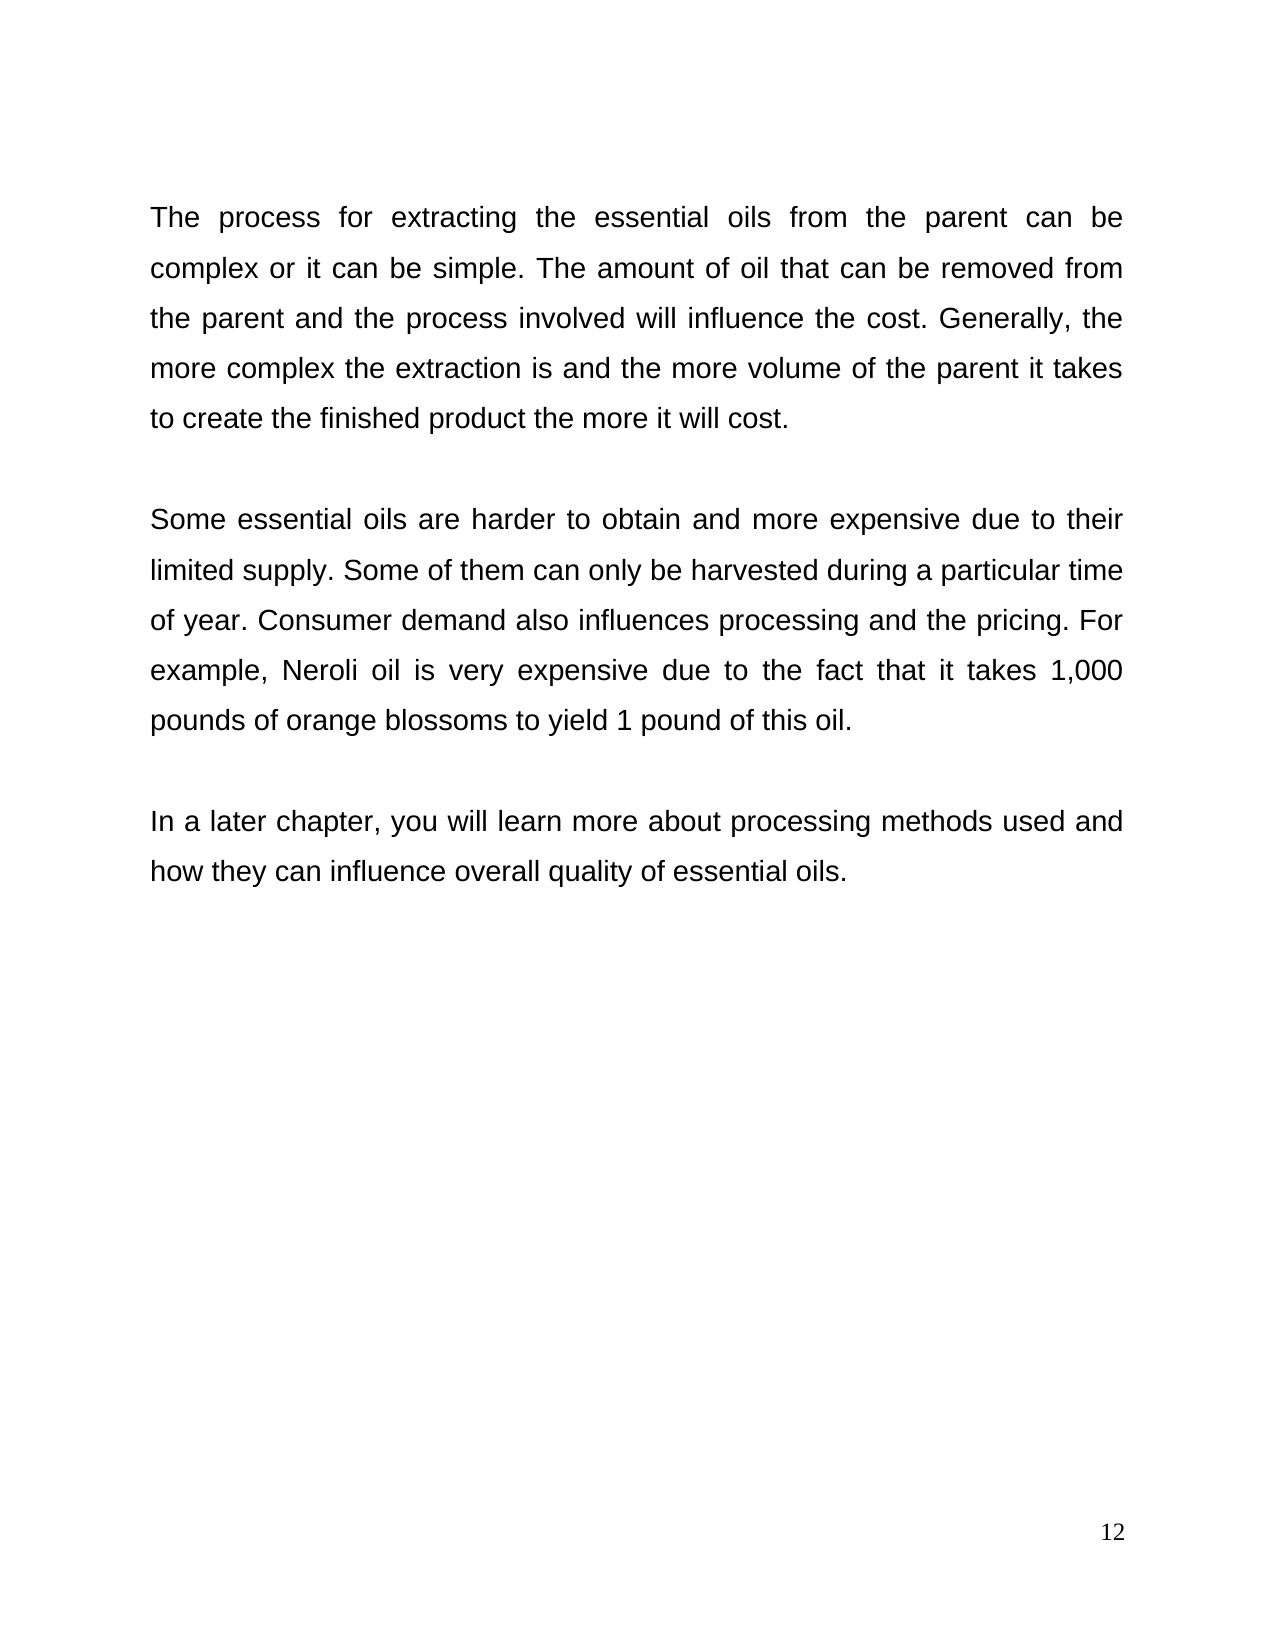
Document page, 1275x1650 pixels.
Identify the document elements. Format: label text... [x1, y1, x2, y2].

text In a later chapter, you will learn more about processing methods used and how they can influence overall quality of essential oils. [150, 804, 1125, 888]
text The process for extracting the essential oils from the parent can be complex or it can be simple. The amount of oil that can be removed from the parent and the process involved will influence the cost. Generally, the more complex the extraction is and the more volume of the parent it takes to create the finished product the more it will cost. [150, 200, 1125, 435]
text Some essential oils are harder to obtain and more expensive due to their limited supply. Some of them can only be harvested during a particular time of year. Consumer demand also influences processing and the pricing. For example, Neroli oil is very expensive due to the fact that it takes 1,000 pounds of orange blossoms to yield 1 pound of this oil. [150, 502, 1125, 737]
